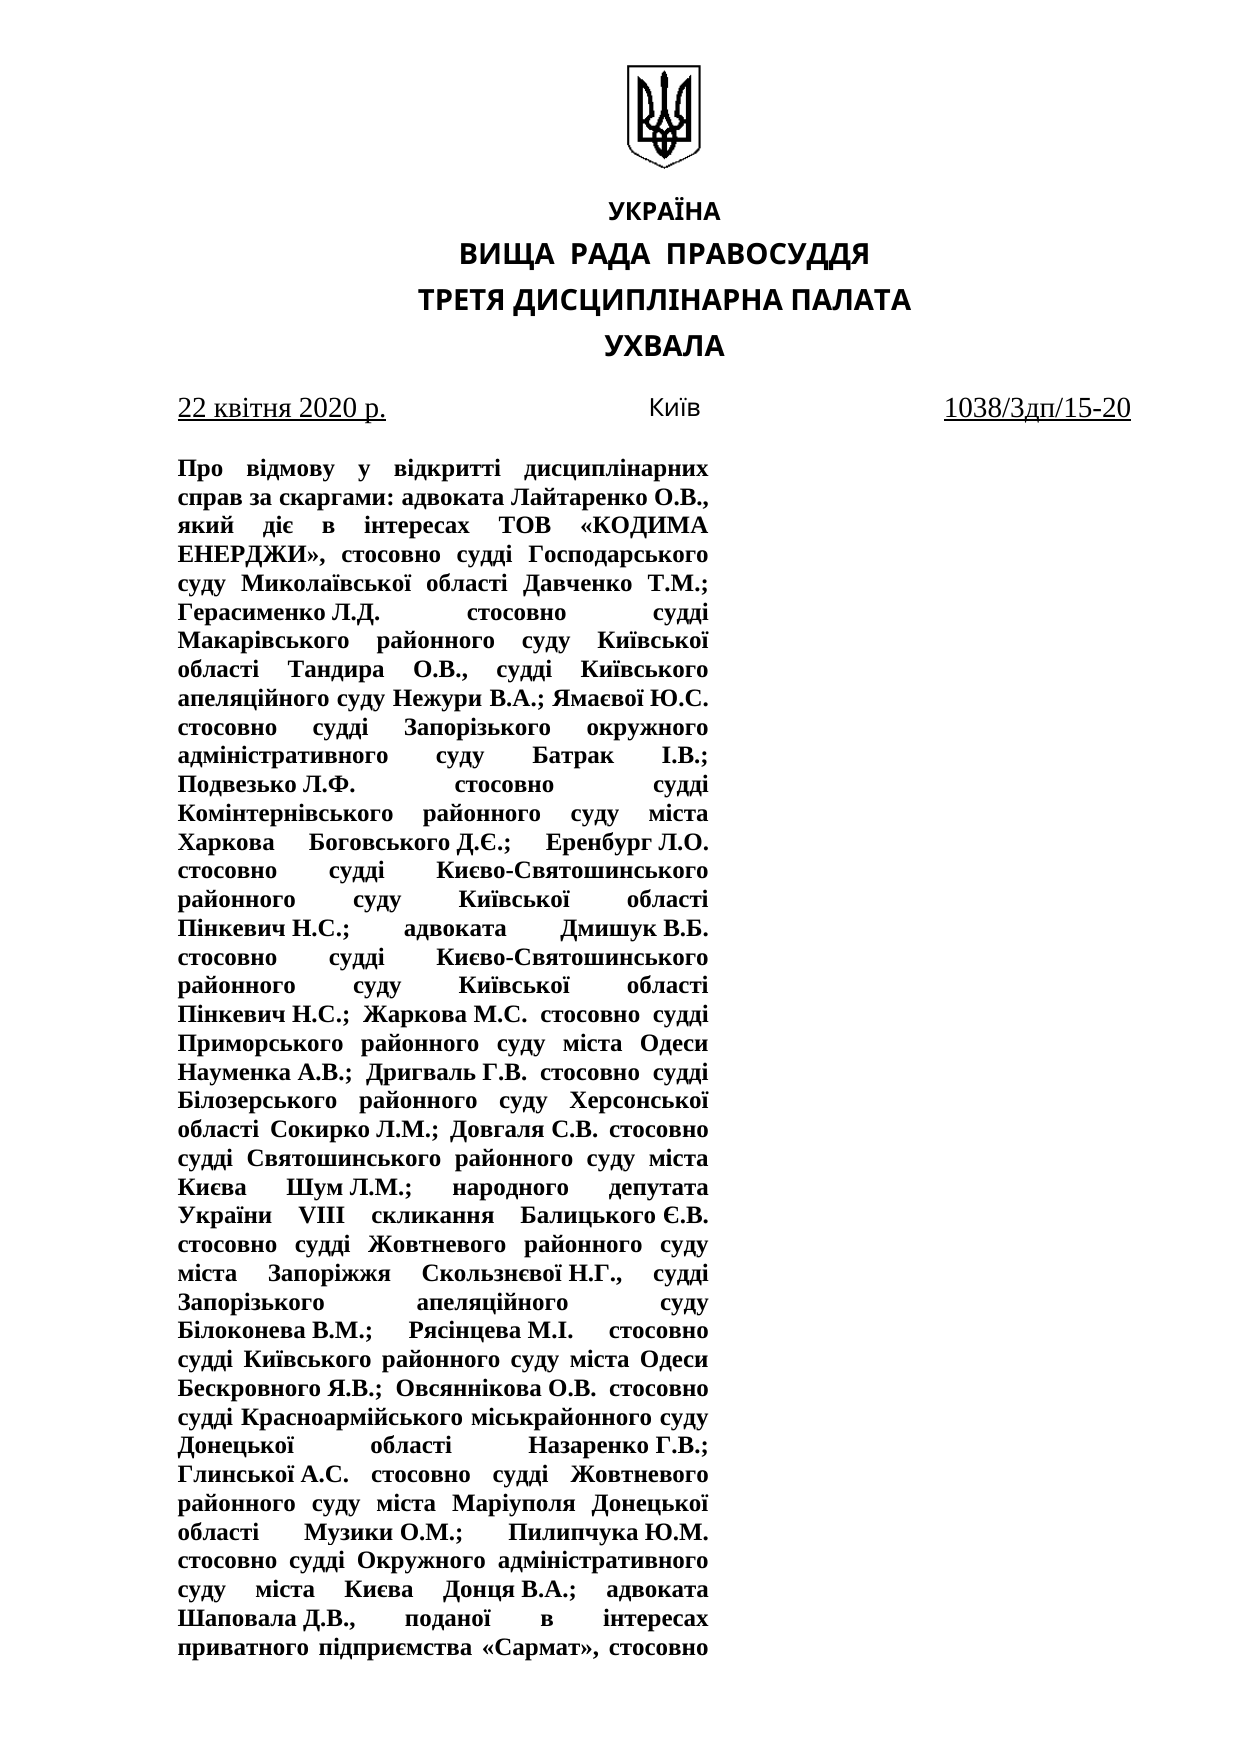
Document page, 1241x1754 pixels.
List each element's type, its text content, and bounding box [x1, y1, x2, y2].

text ВИЩА РАДА ПРАВОСУДДЯ [177, 233, 1152, 273]
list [177, 453, 709, 1660]
picture [624, 62, 708, 170]
table_header 1038/3дп/15-20 [833, 390, 1211, 424]
text УКРАЇНА [177, 193, 1152, 227]
text ТРЕТЯ ДИСЦИПЛІНАРНА ПАЛАТА [177, 279, 1152, 319]
table_header Київ [489, 390, 833, 424]
table_header 22 квітня 2020 р. [166, 390, 488, 424]
list УХВАЛА [177, 325, 1152, 365]
